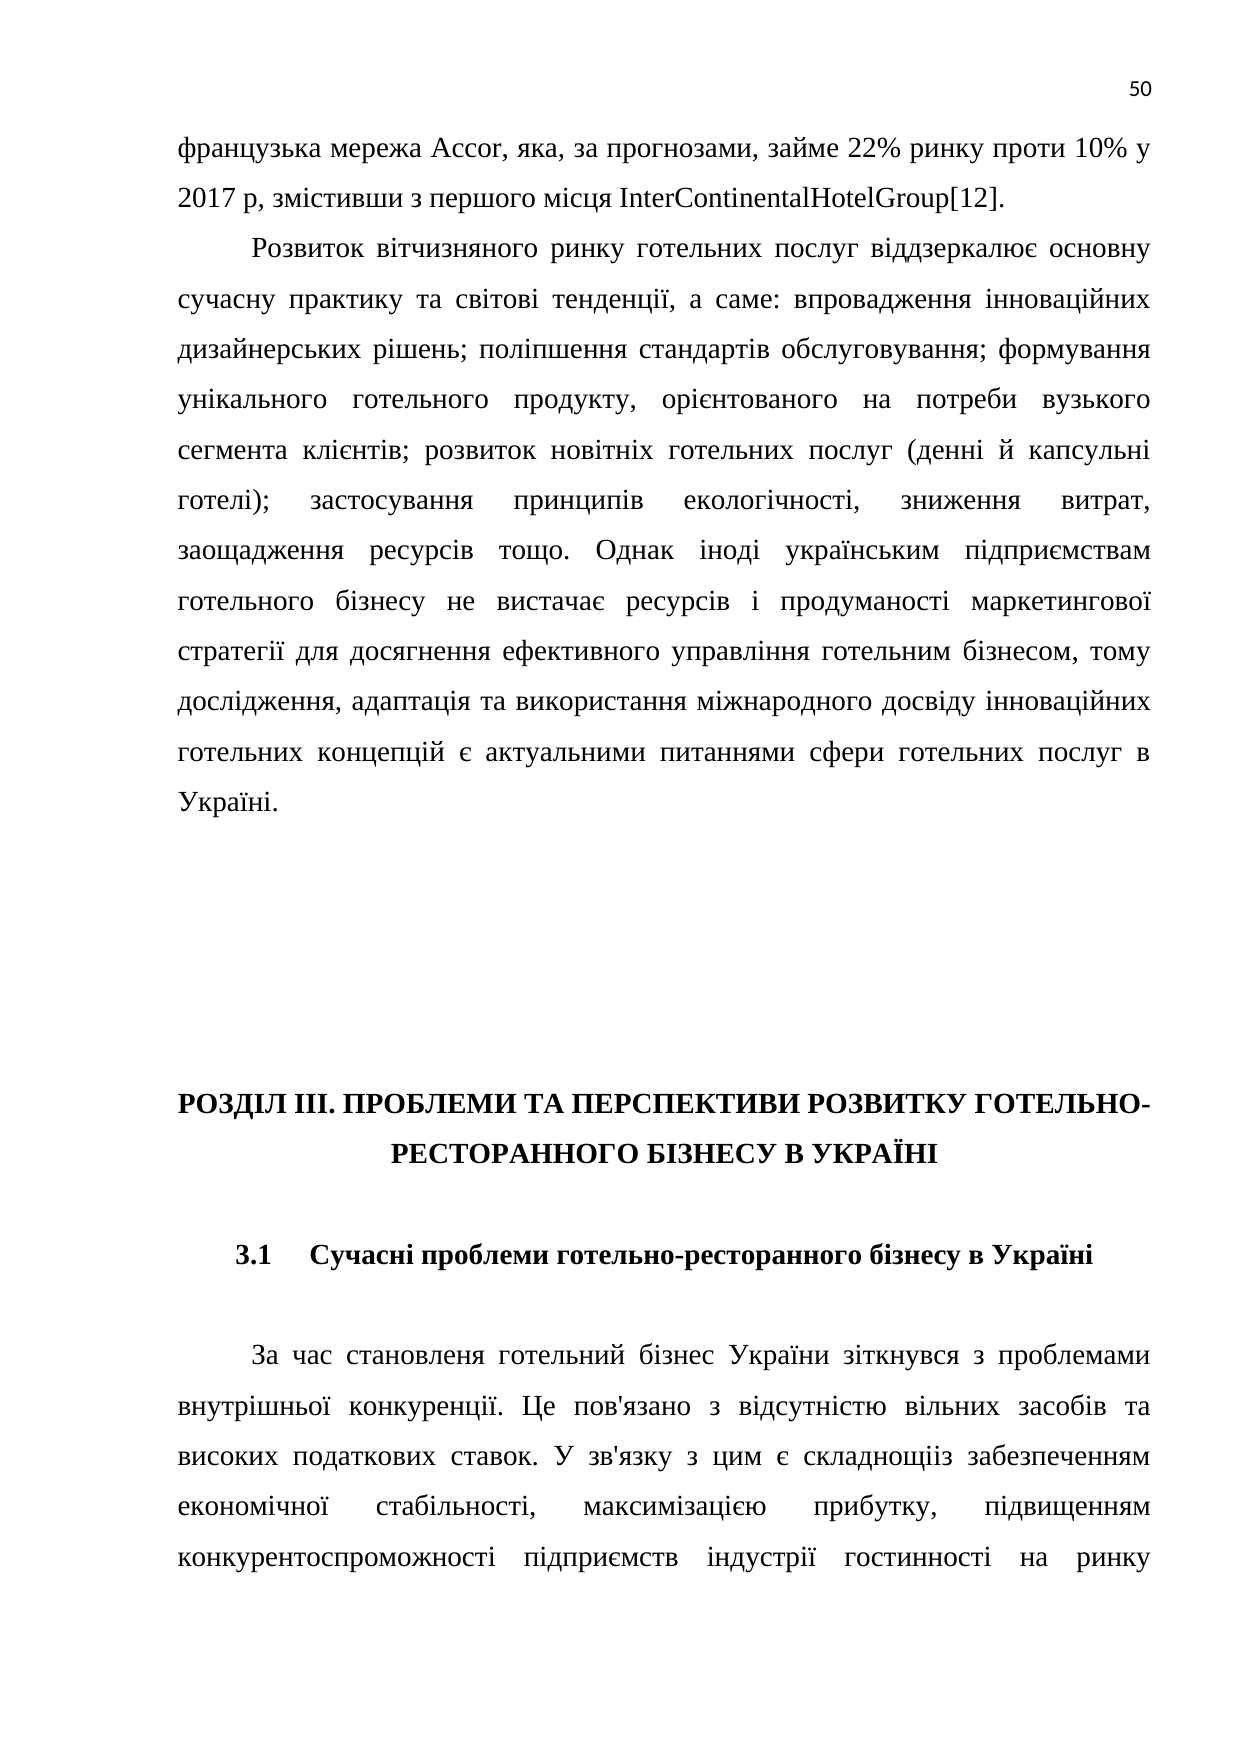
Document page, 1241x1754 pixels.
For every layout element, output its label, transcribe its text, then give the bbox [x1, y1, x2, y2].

text РОЗДІЛ ІІІ. ПРОБЛЕМИ ТА ПЕРСПЕКТИВИ РОЗВИТКУ ГОТЕЛЬНО-РЕСТОРАННОГО БІЗНЕСУ В УКРАЇНІ [177, 1086, 1152, 1170]
text Розвиток вітчизняного ринку готельних послуг віддзеркалює основну сучасну практику та світові тенденції, а саме: впровадження інноваційних дизайнерських рішень; поліпшення стандартів обслуговування; формування унікального готельного продукту, орієнтованого на потреби вузького сегмента клієнтів; розвиток новітніх готельних послуг (денні й капсульні готелі); застосування принципів екологічності, зниження витрат, заощадження ресурсів тощо. Однак іноді українським підприємствам готельного бізнесу не вистачає ресурсів і продуманості маркетингової стратегії для досягнення ефективного управління готельним бізнесом, тому дослідження, адаптація та використання міжнародного досвіду інноваційних готельних концепцій є актуальними питаннями сфери готельних послуг в Україні. [177, 231, 1152, 817]
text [177, 130, 1152, 214]
text 3.1 Сучасні проблеми готельно-ресторанного бізнесу в Україні [177, 1237, 1152, 1270]
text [177, 1337, 1152, 1572]
